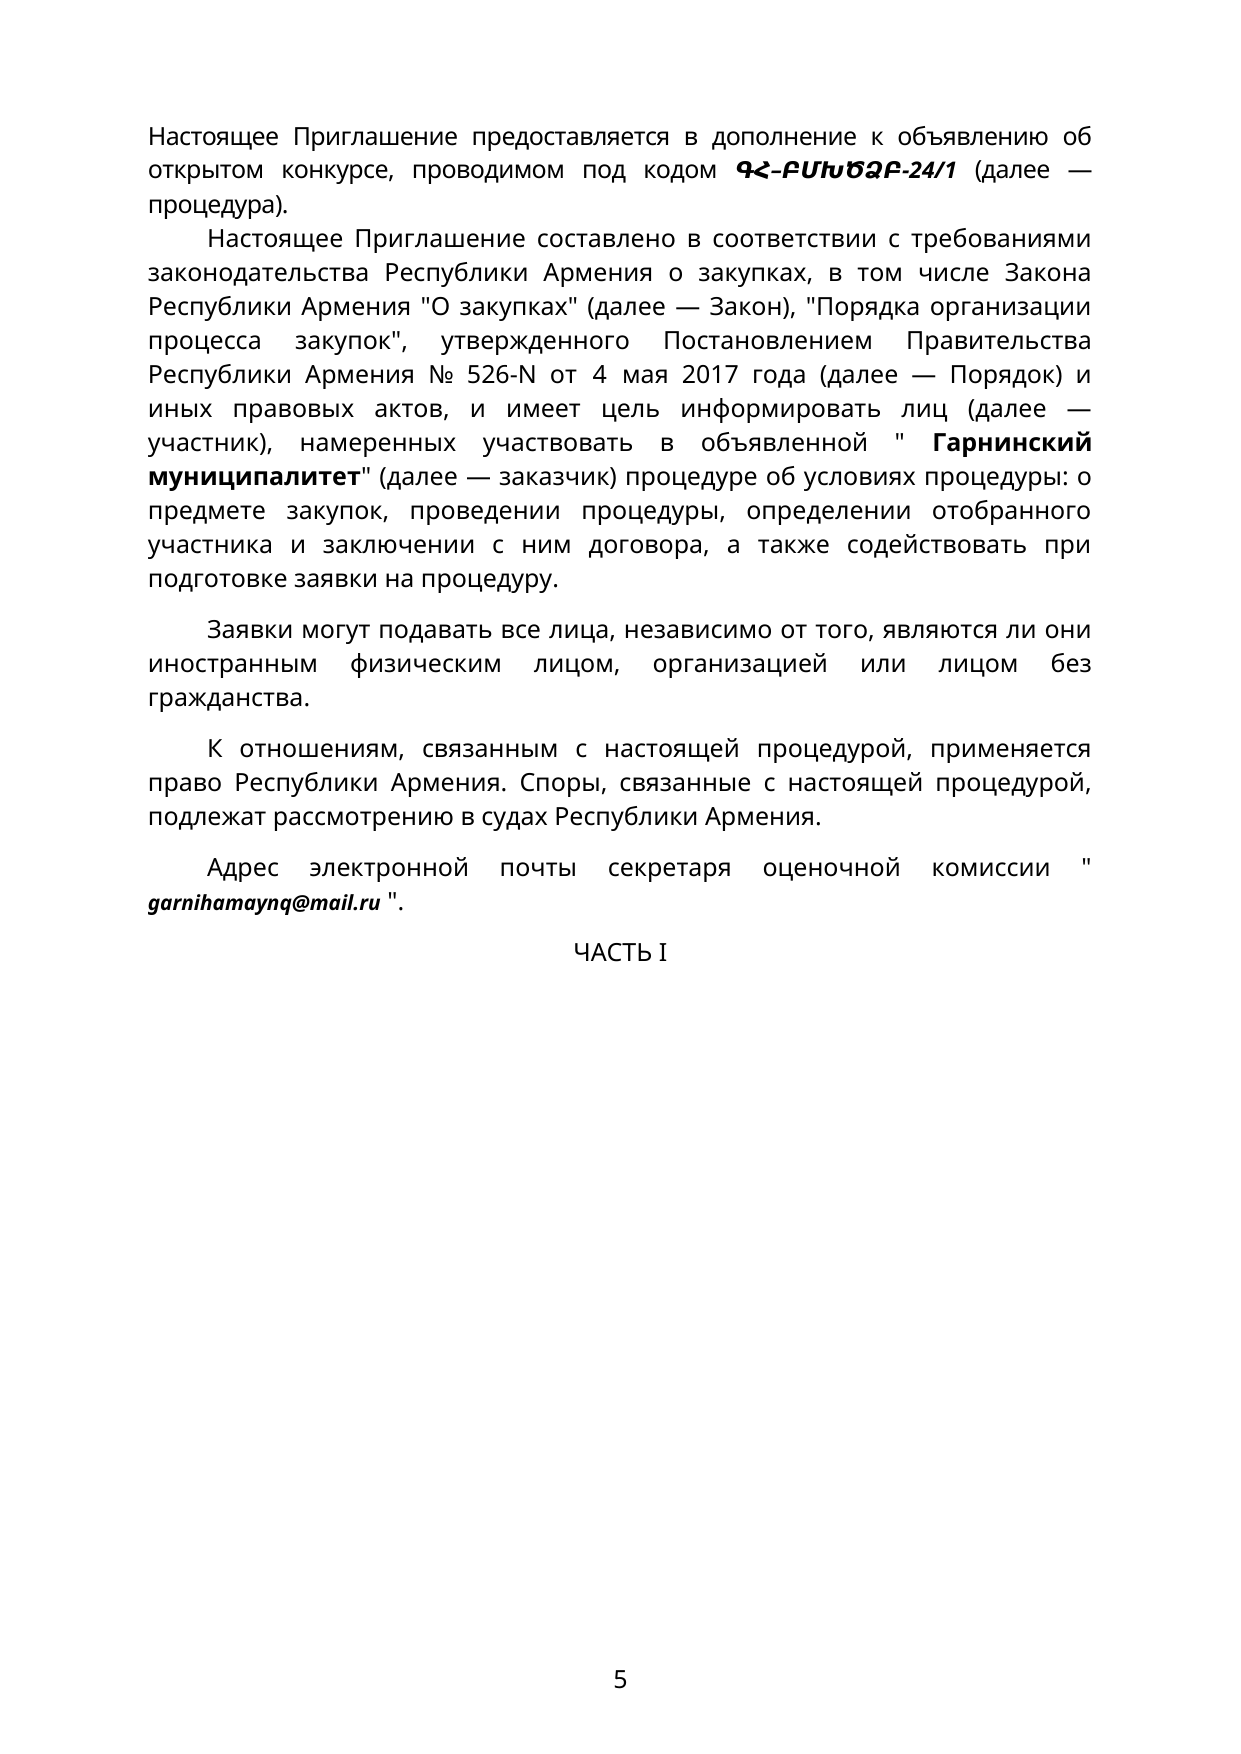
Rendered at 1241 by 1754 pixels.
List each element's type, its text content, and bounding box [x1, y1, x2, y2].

text К отношениям, связанным с настоящей процедурой, применяется право Республики Армения. Споры, связанные с настоящей процедурой, подлежат рассмотрению в судах Республики Армения. [148, 731, 1092, 833]
text Настоящее Приглашение составлено в соответствии с требованиями законодательства Республики Армения о закупках, в том числе Закона Республики Армения "О закупках" (далее — Закон), "Порядка организации процесса закупок", утвержденного Постановлением Правительства Республики Армения № 526-N от 4 мая 2017 года (далее — Порядок) и иных правовых актов, и имеет цель информировать лиц (далее — участник), намеренных участвовать в объявленной " Гарнинский муниципалитет" (далее — заказчик) процедуре об условиях процедуры: о предмете закупок, проведении процедуры, определении отобранного участника и заключении с ним договора, а также содействовать при подготовке заявки на процедуру. [148, 220, 1092, 595]
text Заявки могут подавать все лица, независимо от того, являются ли они иностранным физическим лицом, организацией или лицом без гражданства. [148, 612, 1092, 714]
text Настоящее Приглашение предоставляется в дополнение к объявлению об открытом конкурсе, проводимом под кодом ԳՀ–ԲՄԽԾՁԲ-24/1 (далее — процедура). [148, 118, 1092, 220]
text Адрес электронной почты секретаря оценочной комиссии " garnihamaynq@mail.ru ". [148, 849, 1092, 918]
text ЧАСТЬ I [148, 934, 1092, 968]
